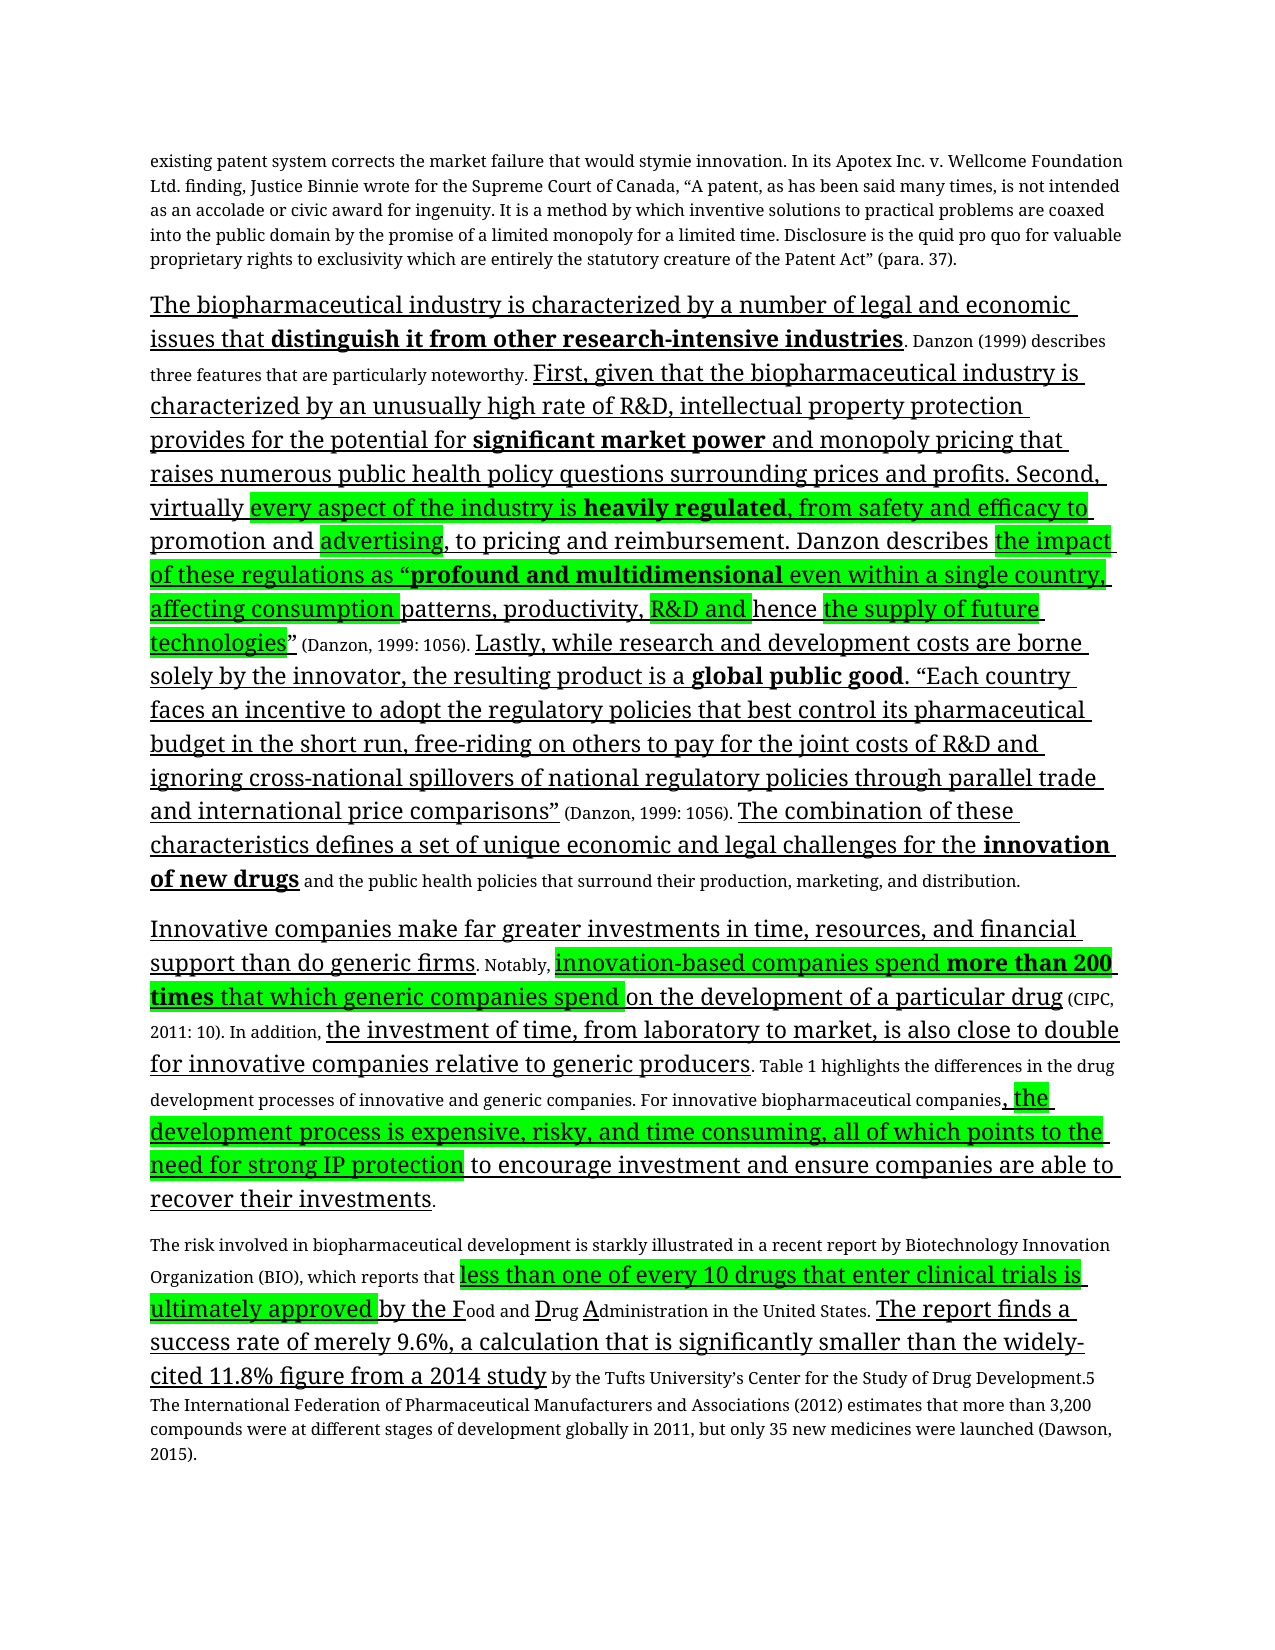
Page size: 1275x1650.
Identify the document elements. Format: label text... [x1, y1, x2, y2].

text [150, 150, 1125, 271]
text The biopharmaceutical industry is characterized by a number of legal and economic issues that distinguish it from other research-intensive industries. Danzon (1999) describes three features that are particularly noteworthy. First, given that the biopharmaceutical industry is characterized by an unusually high rate of R&D, intellectual property protection provides for the potential for significant market power and monopoly pricing that raises numerous public health policy questions surrounding prices and profits. Second, virtually every aspect of the industry is heavily regulated, from safety and efficacy to promotion and advertising, to pricing and reimbursement. Danzon describes the impact of these regulations as “profound and multidimensional even within a single country, affecting consumption patterns, productivity, R&D and hence the supply of future technologies” (Danzon, 1999: 1056). Lastly, while research and development costs are borne solely by the innovator, the resulting product is a global public good. “Each country faces an incentive to adopt the regulatory policies that best control its pharmaceutical budget in the short run, free-riding on others to pay for the joint costs of R&D and ignoring cross-national spillovers of national regulatory policies through parallel trade and international price comparisons” (Danzon, 1999: 1056). The combination of these characteristics defines a set of unique economic and legal challenges for the innovation of new drugs and the public health policies that surround their production, marketing, and distribution. [150, 289, 1125, 894]
text The risk involved in biopharmaceutical development is starkly illustrated in a recent report by Biotechnology Innovation Organization (BIO), which reports that less than one of every 10 drugs that enter clinical trials is ultimately approved by the Food and Drug Administration in the United States. The report finds a success rate of merely 9.6%, a calculation that is significantly smaller than the widely-cited 11.8% figure from a 2014 study by the Tufts University’s Center for the Study of Drug Development.5 The International Federation of Pharmaceutical Manufacturers and Associations (2012) estimates that more than 3,200 compounds were at different stages of development globally in 2011, but only 35 new medicines were launched (Dawson, 2015). [150, 1234, 1125, 1465]
text Innovative companies make far greater investments in time, resources, and financial support than do generic firms. Notably, innovation-based companies spend more than 200 times that which generic companies spend on the development of a particular drug (CIPC, 2011: 10). In addition, the investment of time, from laboratory to market, is also close to double for innovative companies relative to generic producers. Table 1 highlights the differences in the drug development processes of innovative and generic companies. For innovative biopharmaceutical companies, the development process is expensive, risky, and time consuming, all of which points to the need for strong IP protection to encourage investment and ensure companies are able to recover their investments. [150, 913, 1125, 1214]
